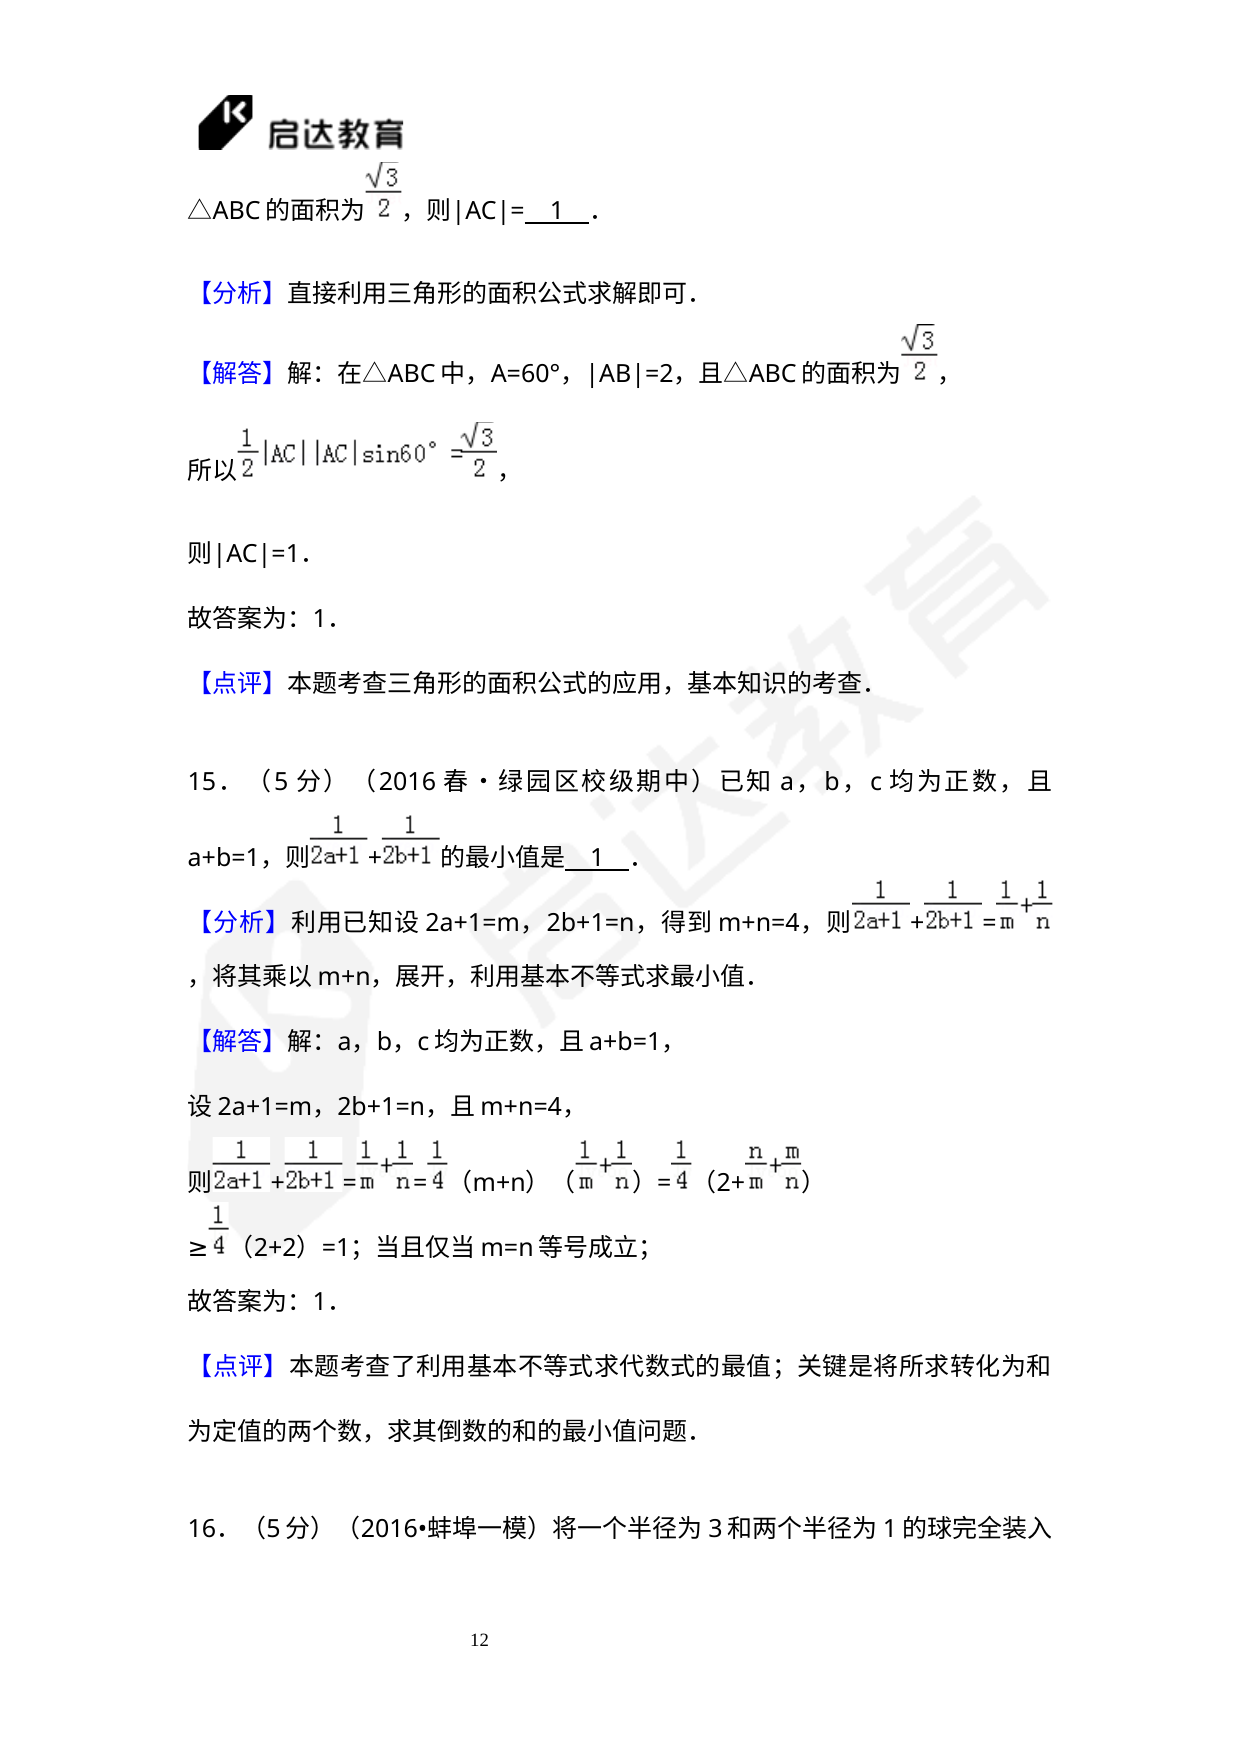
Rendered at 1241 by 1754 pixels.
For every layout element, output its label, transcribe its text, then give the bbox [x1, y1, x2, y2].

picture [852, 877, 910, 932]
text 故答案为：1． [187, 1267, 1053, 1332]
text 16．（5分）（2016•蚌埠一模）将一个半径为3和两个半径为1的球完全装入底面边长为6的正四棱柱容器中，则正四棱柱容器的高的最小值为 4+ ． [187, 1494, 1053, 1559]
picture [427, 1137, 448, 1192]
picture [575, 1137, 632, 1192]
picture [208, 1202, 229, 1257]
text 设2a+1=m，2b+1=n，且m+n=4， [187, 1072, 1053, 1137]
picture [198, 95, 404, 150]
text 【点评】本题考查三角形的面积公式的应用，基本知识的考查． [187, 649, 1053, 714]
picture [671, 1137, 692, 1192]
text 则|AC|=1． [187, 519, 1053, 584]
picture [237, 422, 497, 480]
picture [365, 162, 402, 220]
text 【点评】本题考查了利用基本不等式求代数式的最值；关键是将所求转化为和为定值的两个数，求其倒数的和的最小值问题． [187, 1332, 1053, 1462]
text 【分析】直接利用三角形的面积公式求解即可． [187, 259, 1053, 324]
text 故答案为：1． [187, 584, 1053, 649]
text ≥（2+2）=1；当且仅当m=n等号成立； [187, 1202, 1053, 1267]
picture [356, 1137, 413, 1192]
picture [381, 812, 440, 867]
picture [309, 812, 368, 867]
text 所以， [187, 422, 1053, 519]
text 14．（5分）（2016秋•福州期中）在△ABC中，A=60°，|AB|=2，且△ABC的面积为，则|AC|= 1 ． [187, 162, 1053, 259]
text 【解答】解：a，b，c均为正数，且a+b=1， [187, 1007, 1053, 1072]
text 【分析】利用已知设2a+1=m，2b+1=n，得到m+n=4，则+=，将其乘以m+n，展开，利用基本不等式求最小值． [187, 877, 1053, 1007]
text 15．（5分）（2016春•绿园区校级期中）已知a，b，c均为正数，且a+b=1，则+的最小值是 1 ． [187, 747, 1053, 877]
picture [996, 877, 1053, 932]
picture [745, 1137, 802, 1192]
picture [284, 1137, 343, 1192]
picture [924, 877, 982, 932]
text 【解答】解：在△ABC中，A=60°，|AB|=2，且△ABC的面积为， [187, 324, 1053, 422]
picture [212, 1137, 271, 1192]
picture [901, 324, 938, 383]
